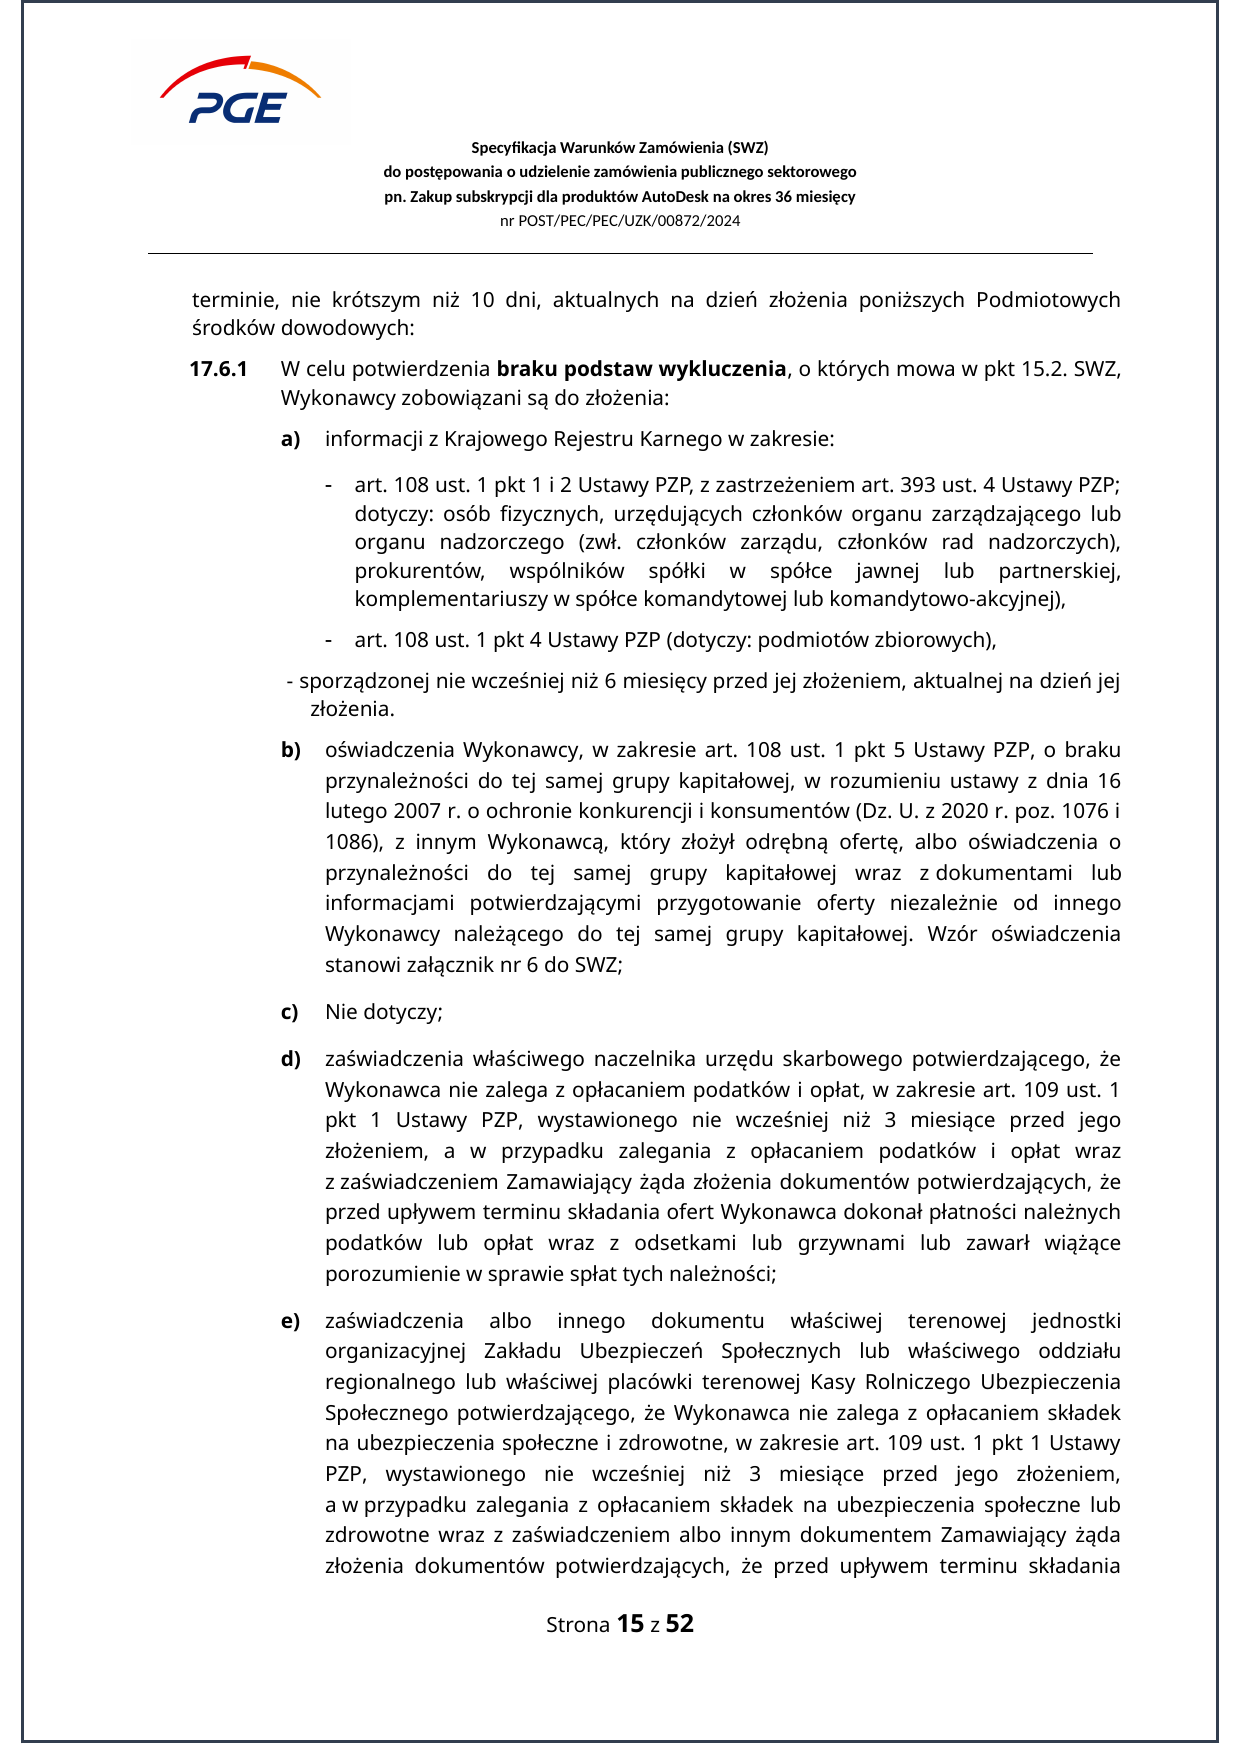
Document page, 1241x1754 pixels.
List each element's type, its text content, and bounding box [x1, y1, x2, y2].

subtitle - sporządzonej nie wcześniej niż 6 miesięcy przed jej złożeniem, aktualnej na dzień jej złożenia. [281, 666, 1122, 723]
list a) informacji z Krajowego Rejestru Karnego w zakresie: [281, 424, 1093, 452]
text b) oświadczenia Wykonawcy, w zakresie art. 108 ust. 1 pkt 5 Ustawy PZP, o braku przynależności do tej samej grupy kapitałowej, w rozumieniu ustawy z dnia 16 lutego 2007 r. o ochronie konkurencji i konsumentów (Dz. U. z 2020 r. poz. 1076 i 1086), z innym Wykonawcą, który złożył odrębną ofertę, albo oświadczenia o przynależności do tej samej grupy kapitałowej wraz z dokumentami lub informacjami potwierdzającymi przygotowanie oferty niezależnie od innego Wykonawcy należącego do tej samej grupy kapitałowej. Wzór oświadczenia stanowi załącznik nr 6 do SWZ; [281, 735, 1122, 978]
subtitle art. 108 ust. 1 pkt 1 i 2 Ustawy PZP, z zastrzeżeniem art. 393 ust. 4 Ustawy PZP; dotyczy: osób fizycznych, urzędujących członków organu zarządzającego lub organu nadzorczego (zwł. członków zarządu, członków rad nadzorczych), prokurentów, wspólników spółki w spółce jawnej lub partnerskiej, komplementariuszy w spółce komandytowej lub komandytowo-akcyjnej), [325, 470, 1122, 613]
text d) zaświadczenia właściwego naczelnika urzędu skarbowego potwierdzającego, że Wykonawca nie zalega z opłacaniem podatków i opłat, w zakresie art. 109 ust. 1 pkt 1 Ustawy PZP, wystawionego nie wcześniej niż 3 miesiące przed jego złożeniem, a w przypadku zalegania z opłacaniem podatków i opłat wraz z zaświadczeniem Zamawiający żąda złożenia dokumentów potwierdzających, że przed upływem terminu składania ofert Wykonawca dokonał płatności należnych podatków lub opłat wraz z odsetkami lub grzywnami lub zawarł wiążące porozumienie w sprawie spłat tych należności; [281, 1044, 1122, 1287]
subtitle W celu potwierdzenia braku podstaw wykluczenia, o których mowa w pkt 15.2. SWZ, Wykonawcy zobowiązani są do złożenia: [189, 354, 1122, 411]
text c) Nie dotyczy; [281, 997, 1122, 1026]
picture [131, 39, 351, 145]
subtitle art. 108 ust. 1 pkt 4 Ustawy PZP (dotyczy: podmiotów zbiorowych), [325, 625, 1122, 653]
